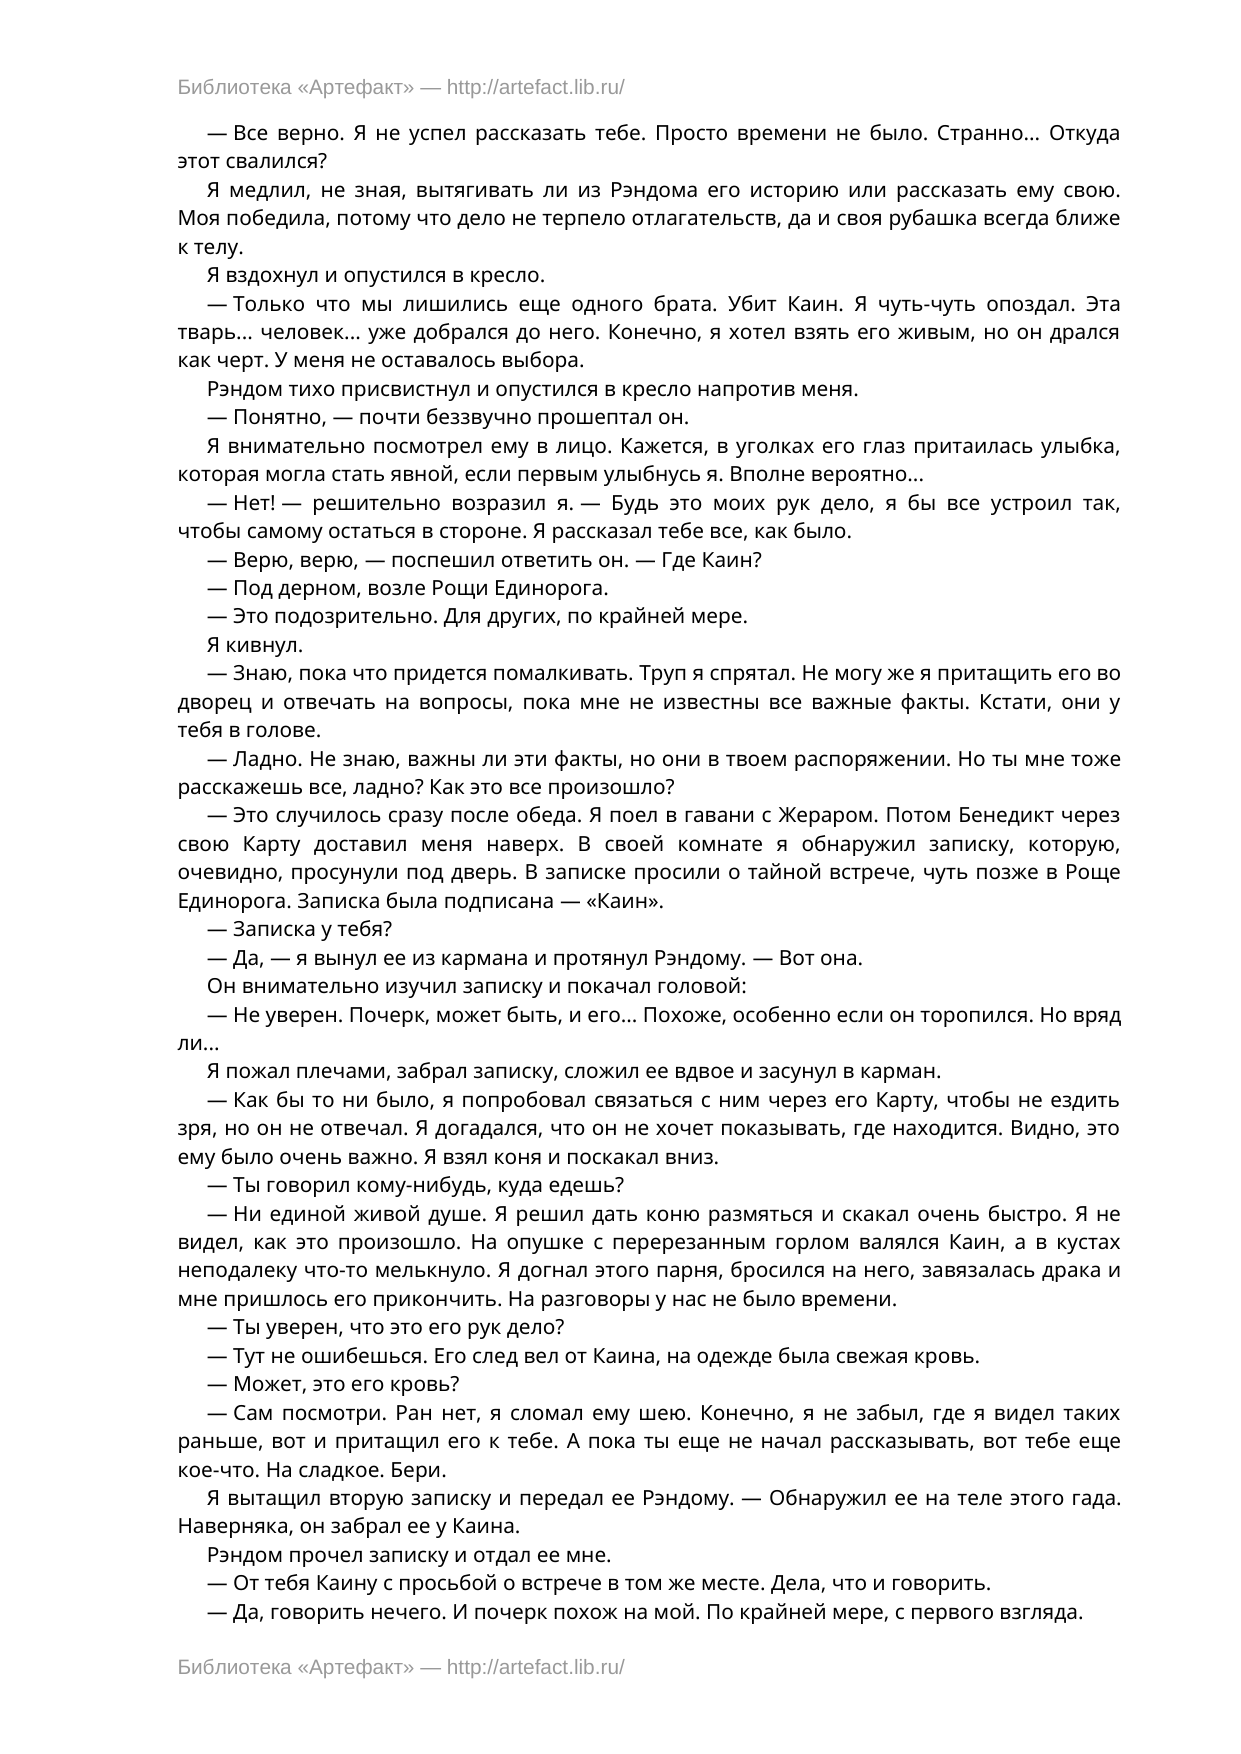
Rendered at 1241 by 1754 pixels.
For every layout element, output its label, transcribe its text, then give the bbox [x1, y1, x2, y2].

text Рэндом тихо присвистнул и опустился в кресло напротив меня. [177, 374, 1122, 402]
text Рэндом прочел записку и отдал ее мне. [177, 1540, 1122, 1568]
text — Ни единой живой душе. Я решил дать коню размяться и скакал очень быстро. Я не видел, как это произошло. На опушке с перерезанным горлом валялся Каин, а в кустах неподалеку что-то мелькнуло. Я догнал этого парня, бросился на него, завязалась драка и мне пришлось его прикончить. На разговоры у нас не было времени. [177, 1199, 1122, 1312]
text — Ты уверен, что это его рук дело? [177, 1312, 1122, 1341]
text Он внимательно изучил записку и покачал головой: [177, 971, 1122, 1000]
text — Да, говорить нечего. И почерк похож на мой. По крайней мере, с первого взгляда. [177, 1597, 1122, 1625]
text — Только что мы лишились еще одного брата. Убит Каин. Я чуть-чуть опоздал. Эта тварь... человек... уже добрался до него. Конечно, я хотел взять его живым, но он дрался как черт. У меня не оставалось выбора. [177, 289, 1122, 374]
text — Все верно. Я не успел рассказать тебе. Просто времени не было. Странно... Откуда этот свалился? [177, 118, 1122, 175]
text — Понятно, — почти беззвучно прошептал он. [177, 402, 1122, 431]
text Я кивнул. [177, 630, 1122, 658]
text — Нет! — решительно возразил я. — Будь это моих рук дело, я бы все устроил так, чтобы самому остаться в стороне. Я рассказал тебе все, как было. [177, 488, 1122, 545]
text — Ты говорил кому-нибудь, куда едешь? [177, 1170, 1122, 1199]
text — Верю, верю, — поспешил ответить он. — Где Каин? [177, 545, 1122, 573]
text — Это случилось сразу после обеда. Я поел в гавани с Жераром. Потом Бенедикт через свою Карту доставил меня наверх. В своей комнате я обнаружил записку, которую, очевидно, просунули под дверь. В записке просили о тайной встрече, чуть позже в Роще Единорога. Записка была подписана — «Каин». [177, 801, 1122, 914]
text — Это подозрительно. Для других, по крайней мере. [177, 602, 1122, 630]
text — От тебя Каину с просьбой о встрече в том же месте. Дела, что и говорить. [177, 1568, 1122, 1597]
text — Сам посмотри. Ран нет, я сломал ему шею. Конечно, я не забыл, где я видел таких раньше, вот и притащил его к тебе. А пока ты еще не начал рассказывать, вот тебе еще кое-что. На сладкое. Бери. [177, 1398, 1122, 1483]
text Я пожал плечами, забрал записку, сложил ее вдвое и засунул в карман. [177, 1057, 1122, 1085]
text — Ладно. Не знаю, важны ли эти факты, но они в твоем распоряжении. Но ты мне тоже расскажешь все, ладно? Как это все произошло? [177, 744, 1122, 801]
text Я вздохнул и опустился в кресло. [177, 260, 1122, 289]
text Я вытащил вторую записку и передал ее Рэндому. — Обнаружил ее на теле этого гада. Наверняка, он забрал ее у Каина. [177, 1483, 1122, 1540]
text Я медлил, не зная, вытягивать ли из Рэндома его историю или рассказать ему свою. Моя победила, потому что дело не терпело отлагательств, да и своя рубашка всегда ближе к телу. [177, 175, 1122, 260]
text — Знаю, пока что придется помалкивать. Труп я спрятал. Не могу же я притащить его во дворец и отвечать на вопросы, пока мне не известны все важные факты. Кстати, они у тебя в голове. [177, 658, 1122, 744]
text — Записка у тебя? [177, 914, 1122, 943]
text Я внимательно посмотрел ему в лицо. Кажется, в уголках его глаз притаилась улыбка, которая могла стать явной, если первым улыбнусь я. Вполне вероятно... [177, 431, 1122, 488]
text — Да, — я вынул ее из кармана и протянул Рэндому. — Вот она. [177, 943, 1122, 971]
text — Тут не ошибешься. Его след вел от Каина, на одежде была свежая кровь. [177, 1341, 1122, 1369]
text — Не уверен. Почерк, может быть, и его... Похоже, особенно если он торопился. Но вряд ли... [177, 1000, 1122, 1057]
text — Как бы то ни было, я попробовал связаться с ним через его Карту, чтобы не ездить зря, но он не отвечал. Я догадался, что он не хочет показывать, где находится. Видно, это ему было очень важно. Я взял коня и поскакал вниз. [177, 1085, 1122, 1170]
text — Под дерном, возле Рощи Единорога. [177, 573, 1122, 602]
text — Может, это его кровь? [177, 1369, 1122, 1398]
